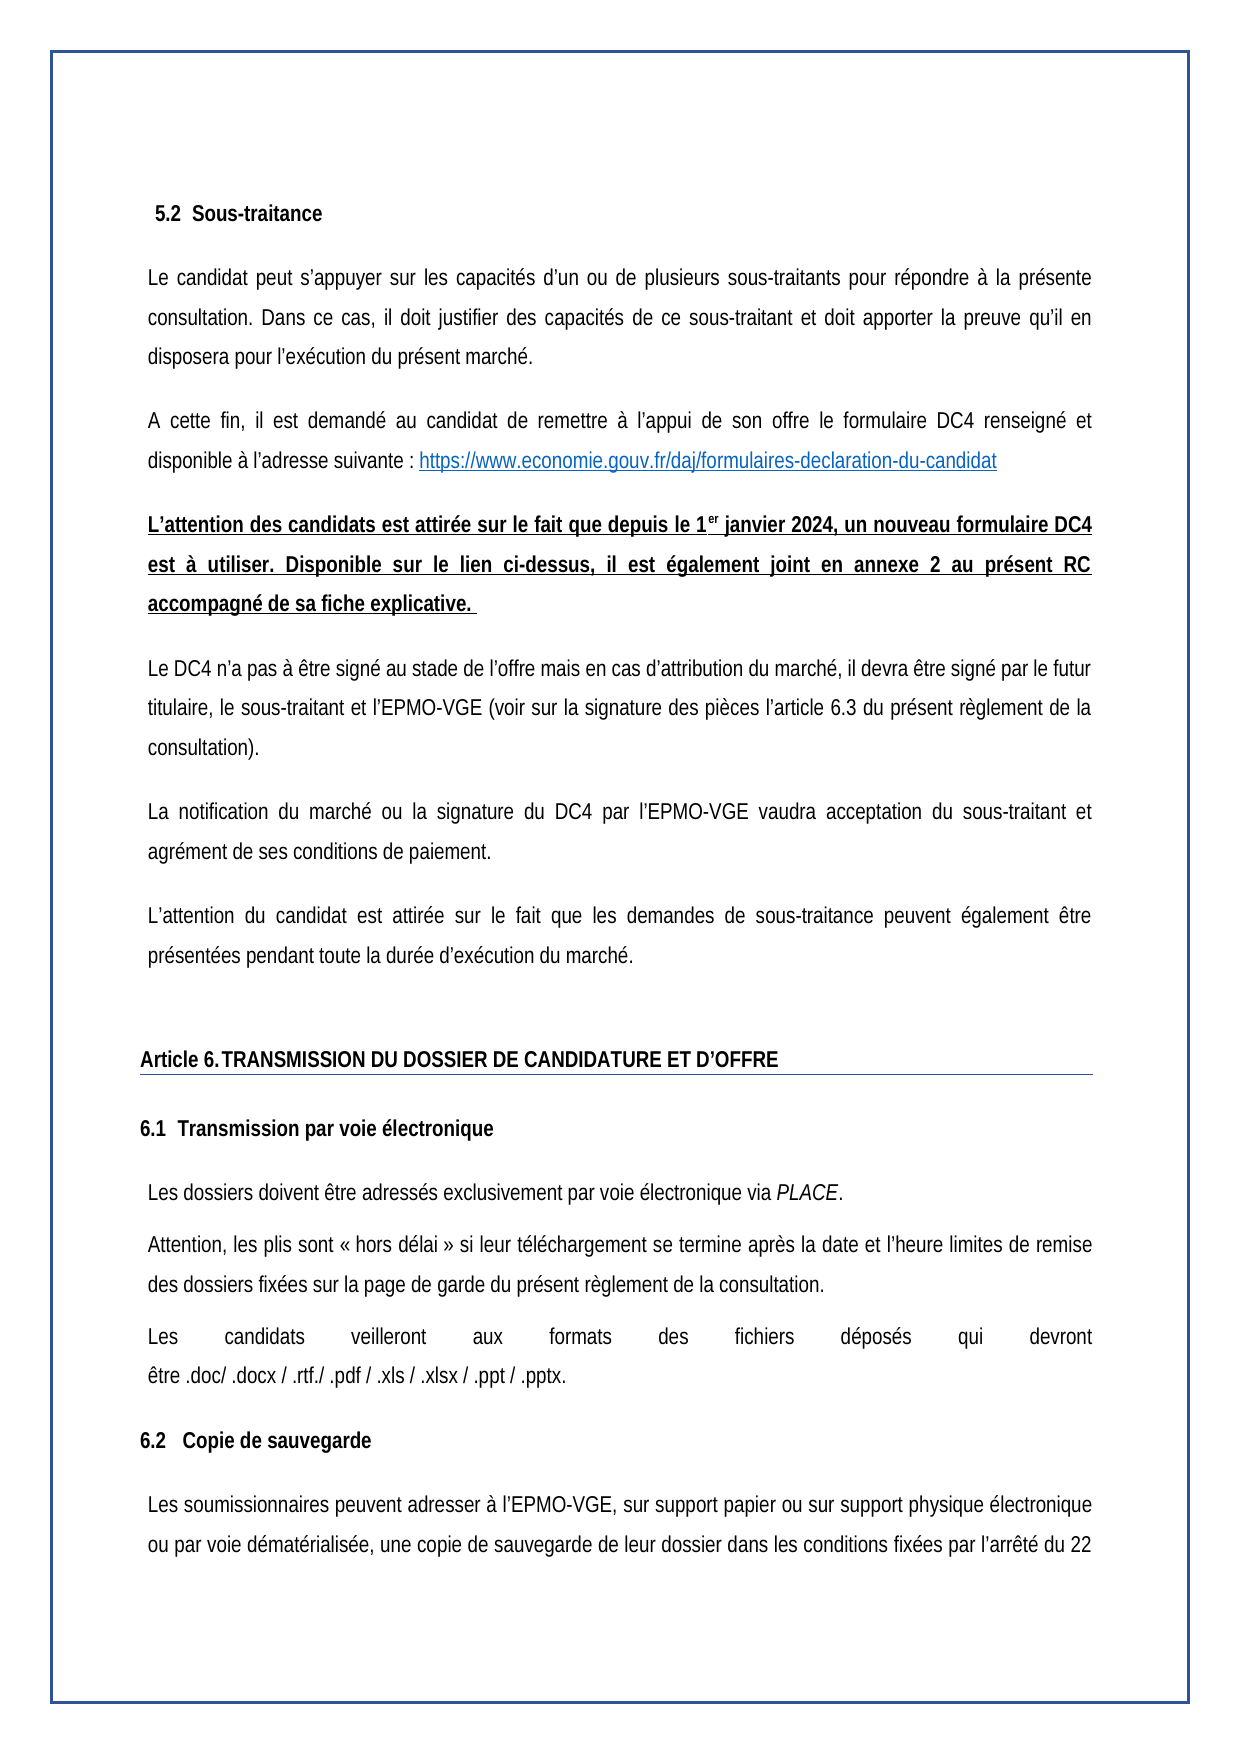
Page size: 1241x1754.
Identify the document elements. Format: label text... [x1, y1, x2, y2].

list TRANSMISSION DU DOSSIER DE CANDIDATURE ET D’OFFRE [140, 1046, 1093, 1074]
text Les dossiers doivent être adressés exclusivement par voie électronique via PLACE. [148, 1179, 1093, 1206]
list Copie de sauvegarde [140, 1427, 1093, 1453]
text L’attention des candidats est attirée sur le fait que depuis le 1er janvier 2024, un nouveau formulaire DC4 est à utiliser. Disponible sur le lien ci-dessus, il est également joint en annexe 2 au présent RC accompagné de sa fiche explicative. [148, 511, 1093, 617]
text Attention, les plis sont « hors délai » si leur téléchargement se termine après la date et l’heure limites de remise des dossiers fixées sur la page de garde du présent règlement de la consultation. [148, 1231, 1093, 1297]
text Les candidats veilleront aux formats des fichiers déposés qui devront être .doc/ .docx / .rtf./ .pdf / .xls / .xlsx / .ppt / .pptx. [148, 1323, 1093, 1388]
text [148, 1491, 1093, 1557]
text A cette fin, il est demandé au candidat de remettre à l’appui de son offre le formulaire DC4 renseigné et disponible à l’adresse suivante : https://www.economie.gouv.fr/daj/formulaires-declaration-du-candidat [148, 407, 1093, 473]
text La notification du marché ou la signature du DC4 par l’EPMO-VGE vaudra acceptation du sous-traitant et agrément de ses conditions de paiement. [148, 798, 1093, 864]
text Le DC4 n’a pas à être signé au stade de l’offre mais en cas d’attribution du marché, il devra être signé par le futur titulaire, le sous-traitant et l’EPMO-VGE (voir sur la signature des pièces l’article 6.3 du présent règlement de la consultation). [148, 655, 1093, 760]
list Sous-traitance [155, 199, 1093, 226]
text Le candidat peut s’appuyer sur les capacités d’un ou de plusieurs sous-traitants pour répondre à la présente consultation. Dans ce cas, il doit justifier des capacités de ce sous-traitant et doit apporter la preuve qu’il en disposera pour l’exécution du présent marché. [148, 264, 1093, 369]
text L’attention du candidat est attirée sur le fait que les demandes de sous-traitance peuvent également être présentées pendant toute la durée d’exécution du marché. [148, 902, 1093, 968]
list Transmission par voie électronique [140, 1115, 1093, 1141]
